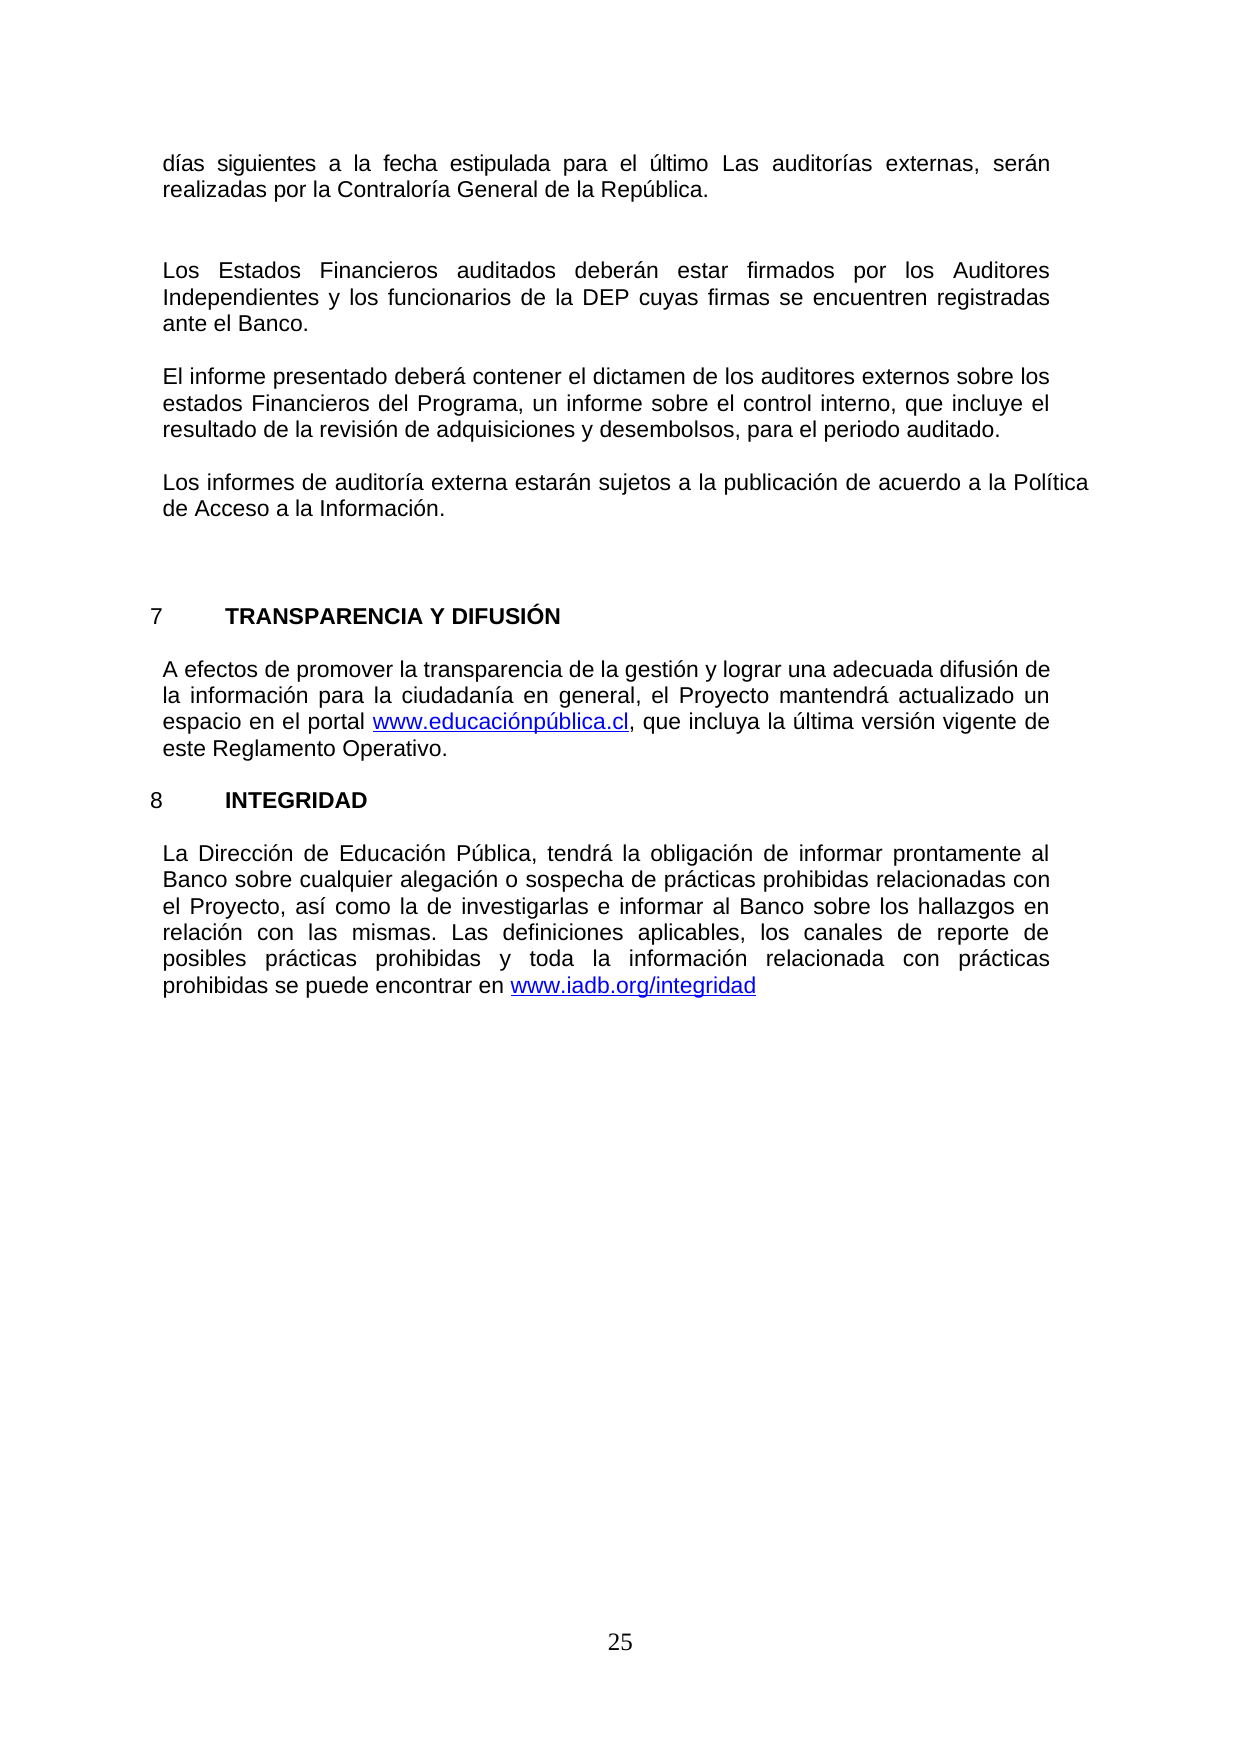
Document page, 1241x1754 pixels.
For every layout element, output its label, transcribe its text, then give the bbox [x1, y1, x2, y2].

text Los informes de auditoría externa estarán sujetos a la publicación de acuerdo a la Política de Acceso a la Información. [162, 469, 1090, 521]
text 7 TRANSPARENCIA Y DIFUSIÓN [150, 603, 1090, 629]
text 8 INTEGRIDAD [150, 787, 1090, 814]
text Los Estados Financieros auditados deberán estar firmados por los Auditores Independientes y los funcionarios de la DEP cuyas firmas se encuentren registradas ante el Banco. [162, 257, 1051, 336]
text A efectos de promover la transparencia de la gestión y lograr una adecuada difusión de la información para la ciudadanía en general, el Proyecto mantendrá actualizado un espacio en el portal www.educaciónpública.cl, que incluya la última versión vigente de este Reglamento Operativo. [162, 656, 1051, 761]
text El informe presentado deberá contener el dictamen de los auditores externos sobre los estados Financieros del Programa, un informe sobre el control interno, que incluye el resultado de la revisión de adquisiciones y desembolsos, para el periodo auditado. [162, 363, 1051, 442]
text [162, 150, 1050, 203]
text La Dirección de Educación Pública, tendrá la obligación de informar prontamente al Banco sobre cualquier alegación o sospecha de prácticas prohibidas relacionadas con el Proyecto, así como la de investigarlas e informar al Banco sobre los hallazgos en relación con las mismas. Las definiciones aplicables, los canales de reporte de posibles prácticas prohibidas y toda la información relacionada con prácticas prohibidas se puede encontrar en www.iadb.org/integridad [162, 840, 1051, 998]
